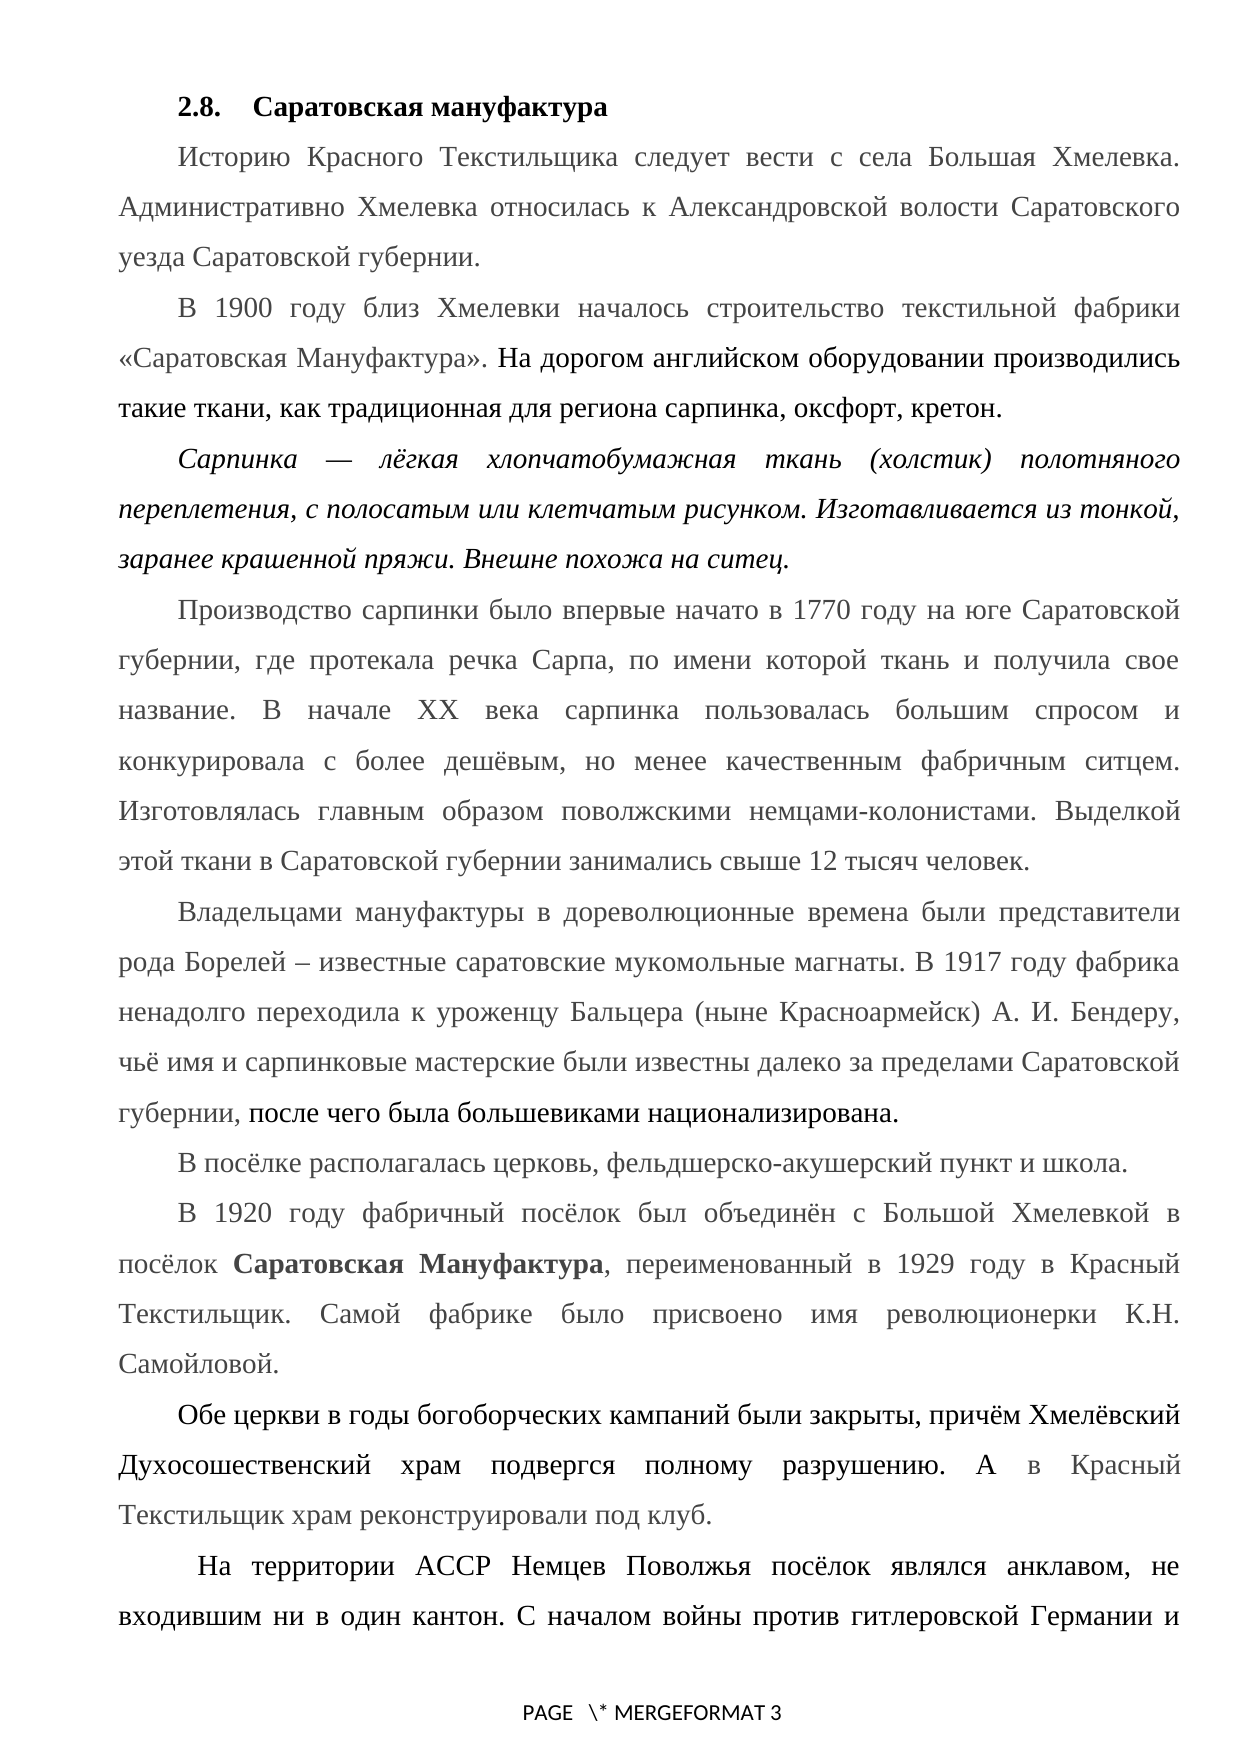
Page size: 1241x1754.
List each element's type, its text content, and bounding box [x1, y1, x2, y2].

text Производство сарпинки было впервые начато в 1770 году на юге Саратовской губернии, где протекала речка Сарпа, по имени которой ткань и получила свое название. В начале XX века сарпинка пользовалась большим спросом и конкурировала с более дешёвым, но менее качественным фабричным ситцем. Изготовлялась главным образом поволжскими немцами-колонистами. Выделкой этой ткани в Саратовской губернии занимались свыше 12 тысяч человек. [118, 592, 1181, 877]
text В 1920 году фабричный посёлок был объединён с Большой Хмелевкой в посёлок Саратовская Мануфактура, переименованный в 1929 году в Красный Текстильщик. Самой фабрике было присвоено имя революционерки К.Н. Самойловой. [118, 1196, 1181, 1380]
text В посёлке располагалась церковь, фельдшерско-акушерский пункт и школа. [118, 1145, 1181, 1179]
text Обе церкви в годы богоборческих кампаний были закрыты, причём Хмелёвский Духосошественский храм подвергся полному разрушению. А в Красный Текстильщик храм реконструировали под клуб. [118, 1397, 1181, 1531]
list Саратовская мануфактура [177, 89, 1181, 122]
text Владельцами мануфактуры в дореволюционные времена были представители рода Борелей – известные саратовские мукомольные магнаты. В 1917 году фабрика ненадолго переходила к уроженцу Бальцера (ныне Красноармейск) А. И. Бендеру, чьё имя и сарпинковые мастерские были известны далеко за пределами Саратовской губернии, после чего была большевиками национализирована. [118, 894, 1181, 1128]
text Сарпинка — лёгкая хлопчатобумажная ткань (холстик) полотняного переплетения, с полосатым или клетчатым рисунком. Изготавливается из тонкой, заранее крашенной пряжи. Внешне похожа на ситец. [118, 441, 1181, 575]
text Историю Красного Текстильщика следует вести с села Большая Хмелевка. Административно Хмелевка относилась к Александровской волости Саратовского уезда Саратовской губернии. [118, 139, 1181, 273]
text В 1900 году близ Хмелевки началось строительство текстильной фабрики «Саратовская Мануфактура». На дорогом английском оборудовании производились такие ткани, как традиционная для региона сарпинка, оксфорт, кретон. [118, 290, 1181, 424]
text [118, 1548, 1181, 1632]
